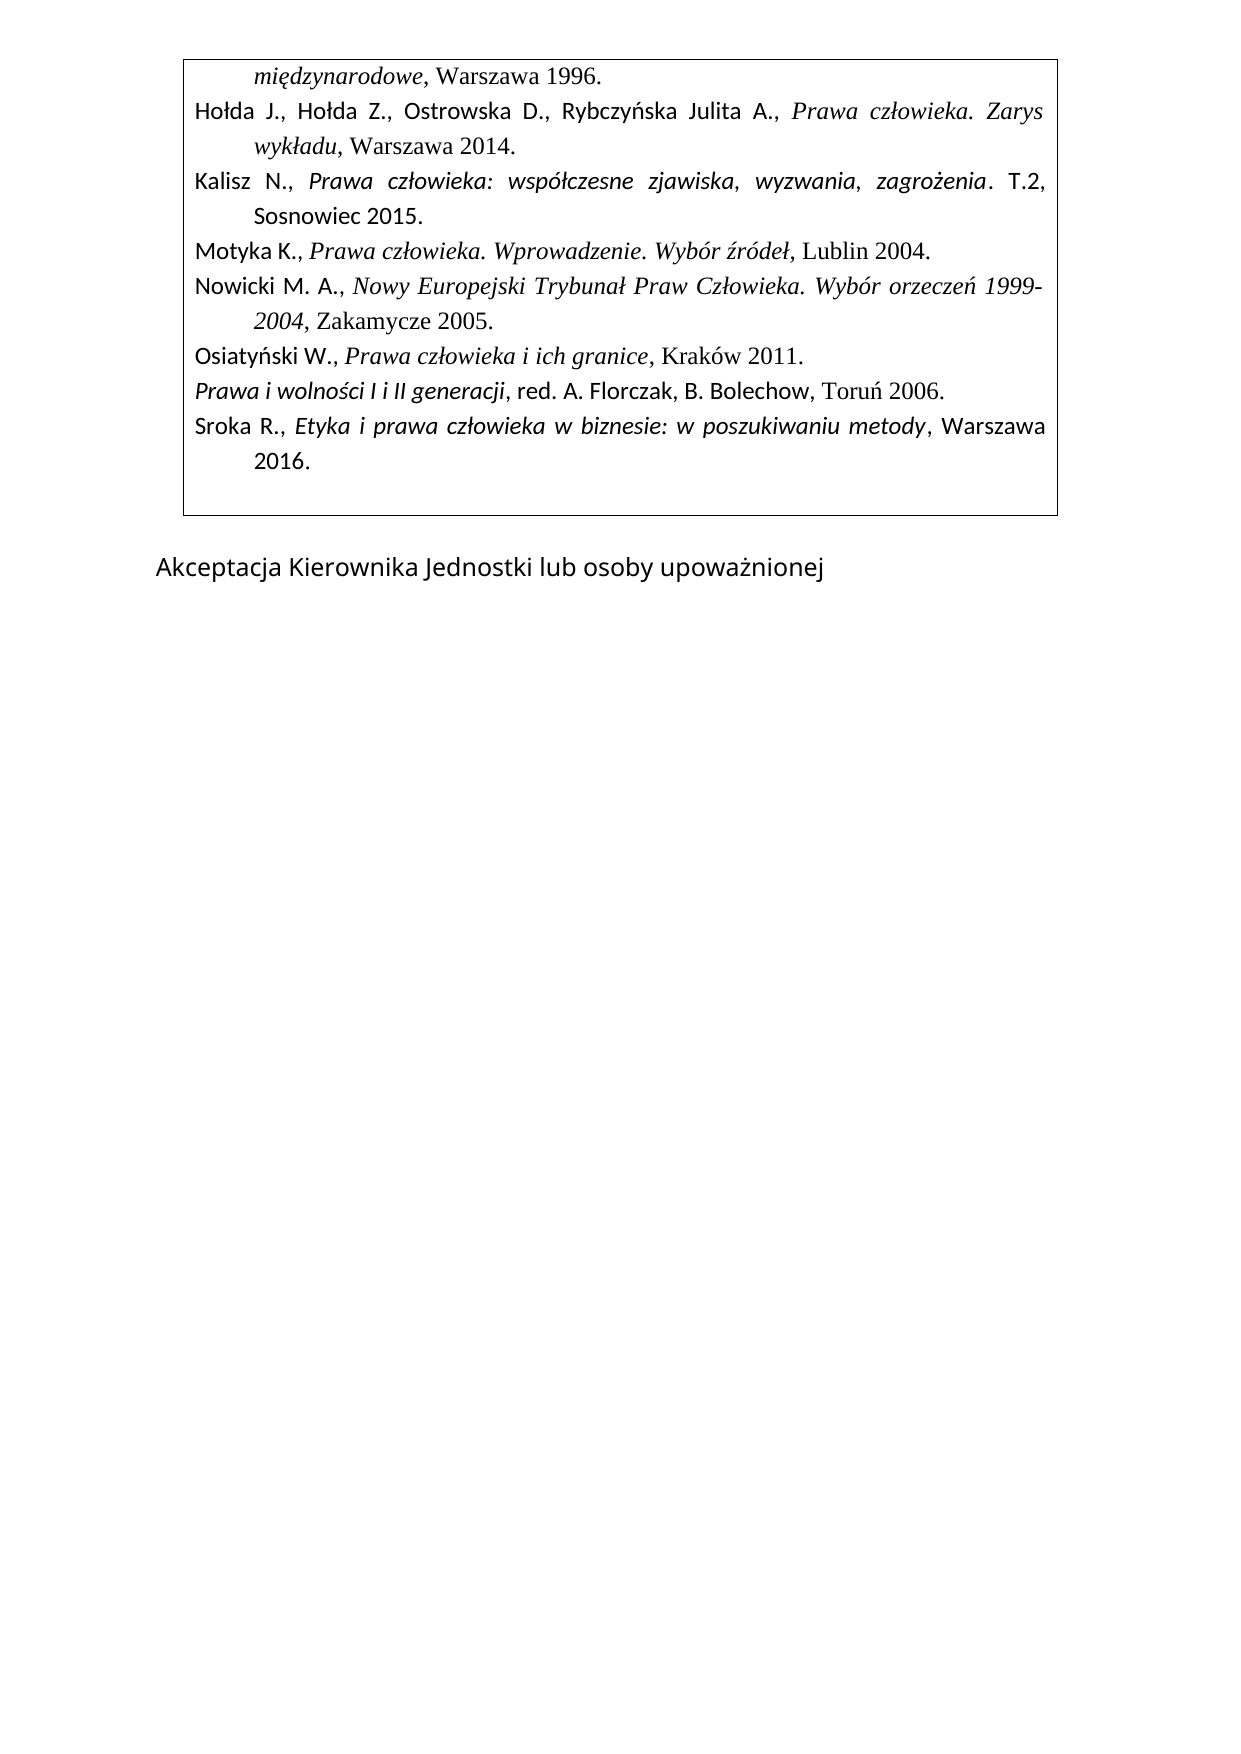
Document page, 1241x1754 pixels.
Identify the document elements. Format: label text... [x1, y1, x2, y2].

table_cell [184, 60, 1057, 515]
text Akceptacja Kierownika Jednostki lub osoby upoważnionej [156, 550, 1122, 584]
